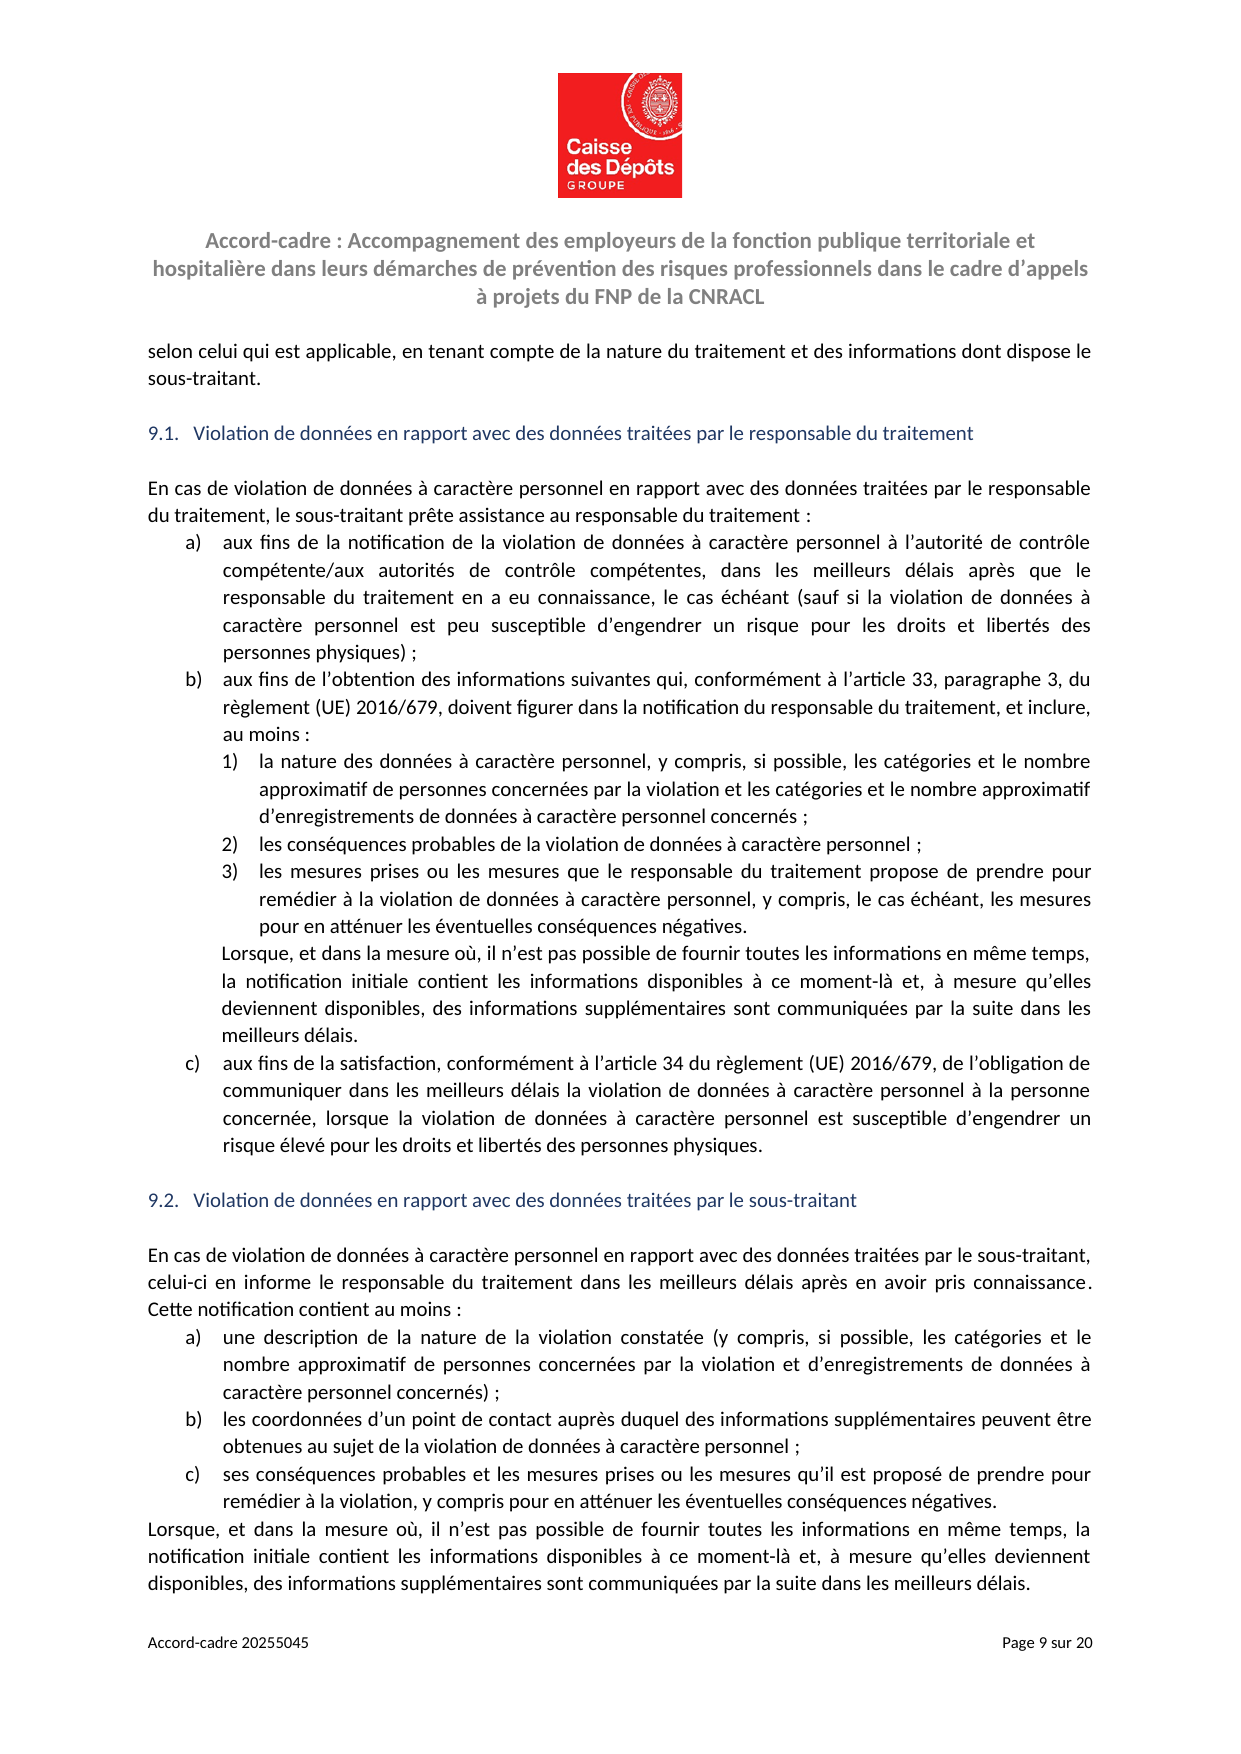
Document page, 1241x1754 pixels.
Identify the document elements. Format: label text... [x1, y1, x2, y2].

list une description de la nature de la violation constatée (y compris, si possible, les catégories et le nombre approximatif de personnes concernées par la violation et d’enregistrements de données à caractère personnel concernés) ; [185, 1324, 1093, 1404]
text En cas de violation de données à caractère personnel en rapport avec des données traitées par le sous-traitant, celui-ci en informe le responsable du traitement dans les meilleurs délais après en avoir pris connaissance. Cette notification contient au moins : [148, 1242, 1093, 1322]
list la nature des données à caractère personnel, y compris, si possible, les catégories et le nombre approximatif de personnes concernées par la violation et les catégories et le nombre approximatif d’enregistrements de données à caractère personnel concernés ; [221, 749, 1093, 829]
list aux fins de l’obtention des informations suivantes qui, conformément à l’article 33, paragraphe 3, du règlement (UE) 2016/679, doivent figurer dans la notification du responsable du traitement, et inclure, au moins : [185, 667, 1093, 747]
text En cas de violation de données à caractère personnel en rapport avec des données traitées par le responsable du traitement, le sous-traitant prête assistance au responsable du traitement : [148, 475, 1093, 528]
list les coordonnées d’un point de contact auprès duquel des informations supplémentaires peuvent être obtenues au sujet de la violation de données à caractère personnel ; [185, 1406, 1093, 1459]
text Lorsque, et dans la mesure où, il n’est pas possible de fournir toutes les informations en même temps, la notification initiale contient les informations disponibles à ce moment-là et, à mesure qu’elles deviennent disponibles, des informations supplémentaires sont communiquées par la suite dans les meilleurs délais. [148, 1516, 1093, 1596]
list les mesures prises ou les mesures que le responsable du traitement propose de prendre pour remédier à la violation de données à caractère personnel, y compris, le cas échéant, les mesures pour en atténuer les éventuelles conséquences négatives. [221, 858, 1093, 938]
list les conséquences probables de la violation de données à caractère personnel ; [221, 831, 1093, 856]
list aux fins de la satisfaction, conformément à l’article 34 du règlement (UE) 2016/679, de l’obligation de communiquer dans les meilleurs délais la violation de données à caractère personnel à la personne concernée, lorsque la violation de données à caractère personnel est susceptible d’engendrer un risque élevé pour les droits et libertés des personnes physiques. [185, 1050, 1093, 1158]
text Lorsque, et dans la mesure où, il n’est pas possible de fournir toutes les informations en même temps, la notification initiale contient les informations disponibles à ce moment-là et, à mesure qu’elles deviennent disponibles, des informations supplémentaires sont communiquées par la suite dans les meilleurs délais. [221, 941, 1093, 1048]
list ses conséquences probables et les mesures prises ou les mesures qu’il est proposé de prendre pour remédier à la violation, y compris pour en atténuer les éventuelles conséquences négatives. [185, 1461, 1093, 1514]
picture [558, 73, 683, 198]
subtitle 9.2. Violation de données en rapport avec des données traitées par le sous-traitant [148, 1187, 1093, 1212]
subtitle 9.1. Violation de données en rapport avec des données traitées par le responsable du traitement [148, 420, 1093, 445]
list aux fins de la notification de la violation de données à caractère personnel à l’autorité de contrôle compétente/aux autorités de contrôle compétentes, dans les meilleurs délais après que le responsable du traitement en a eu connaissance, le cas échéant (sauf si la violation de données à caractère personnel est peu susceptible d’engendrer un risque pour les droits et libertés des personnes physiques) ; [185, 529, 1093, 664]
